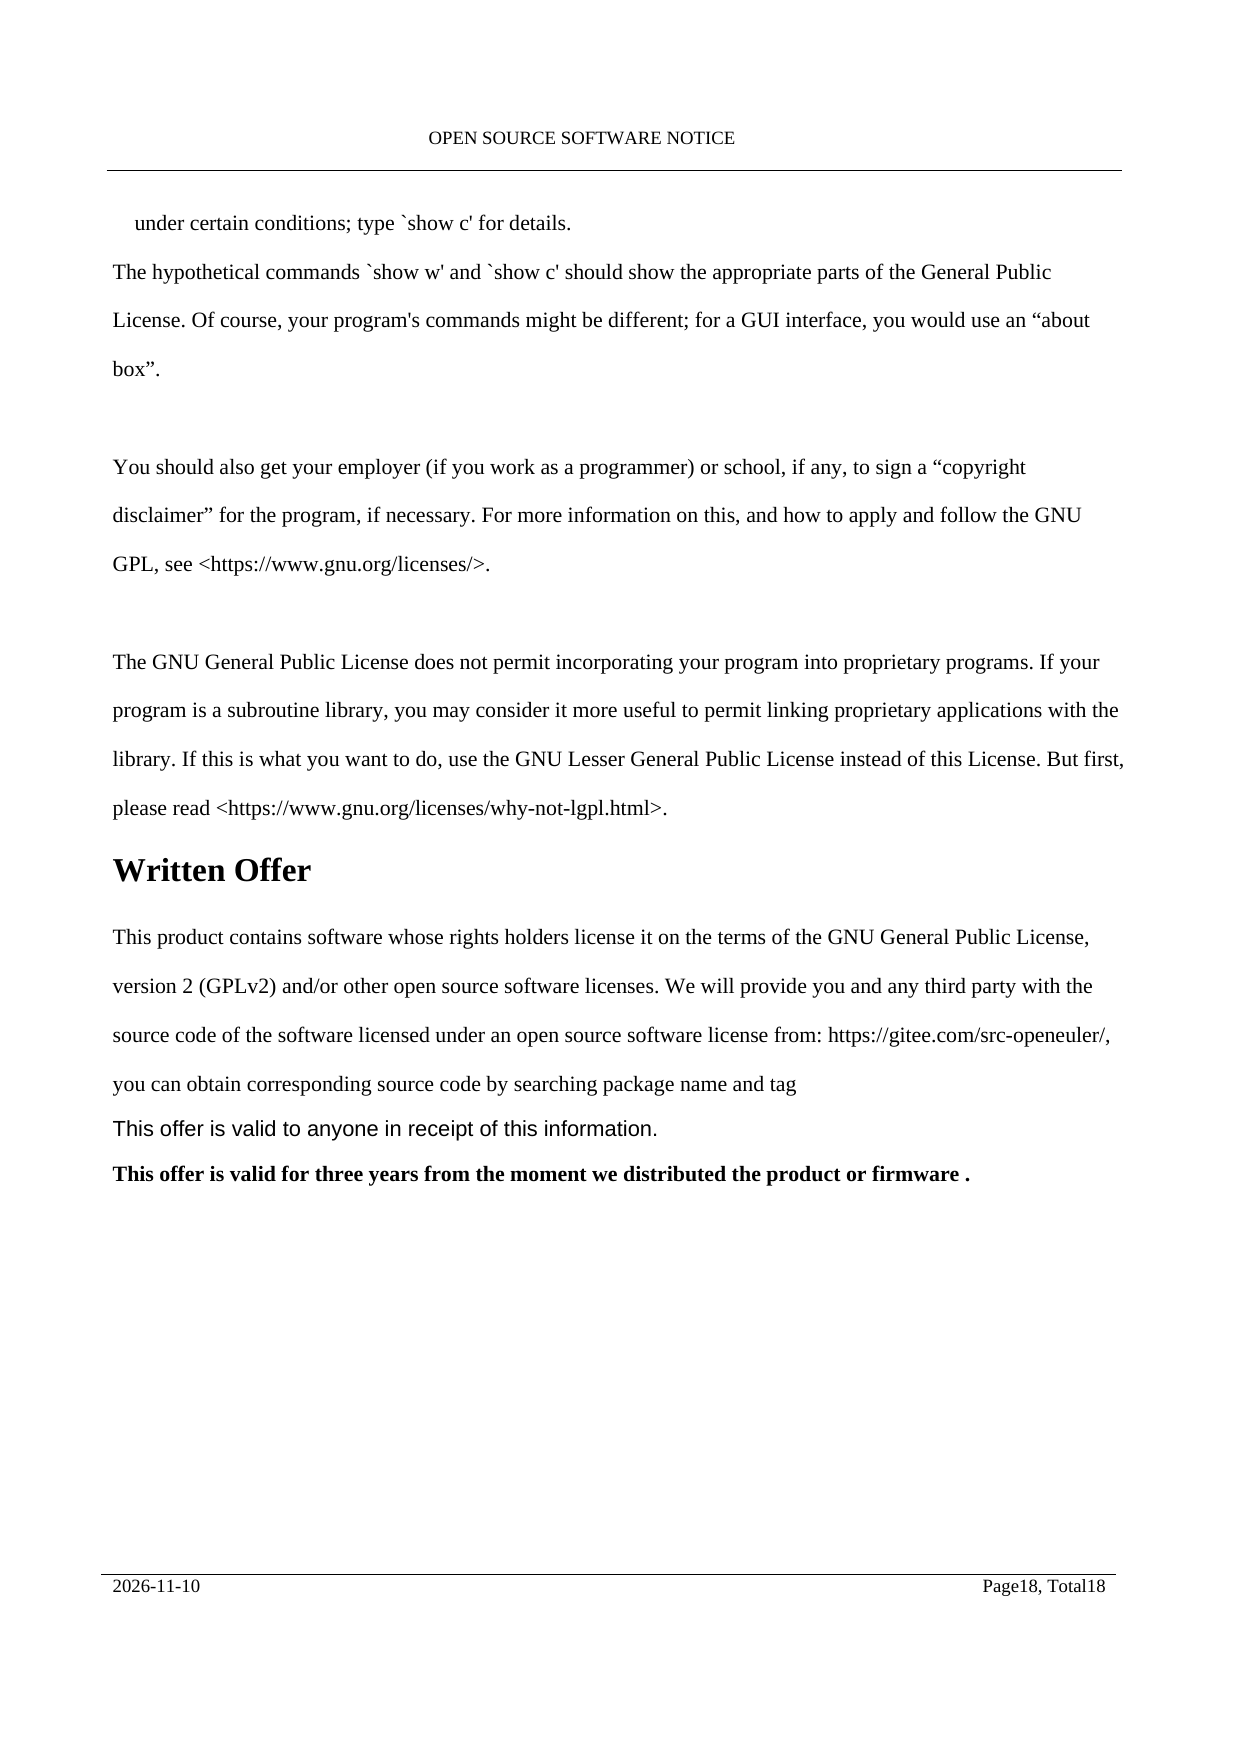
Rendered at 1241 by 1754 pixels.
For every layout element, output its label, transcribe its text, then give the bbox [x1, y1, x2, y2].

text This product contains software whose rights holders license it on the terms of the GNU General Public License, version 2 (GPLv2) and/or other open source software licenses. We will provide you and any third party with the source code of the software licensed under an open source software license from: https://gitee.com/src-openeuler/, you can obtain corresponding source code by searching package name and tag [112, 921, 1128, 1099]
text Written Offer [112, 836, 1128, 901]
text This offer is valid to anyone in receipt of this information. [112, 1112, 1128, 1144]
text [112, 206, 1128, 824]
text This offer is valid for three years from the moment we distributed the product or firmware . [112, 1157, 1128, 1189]
